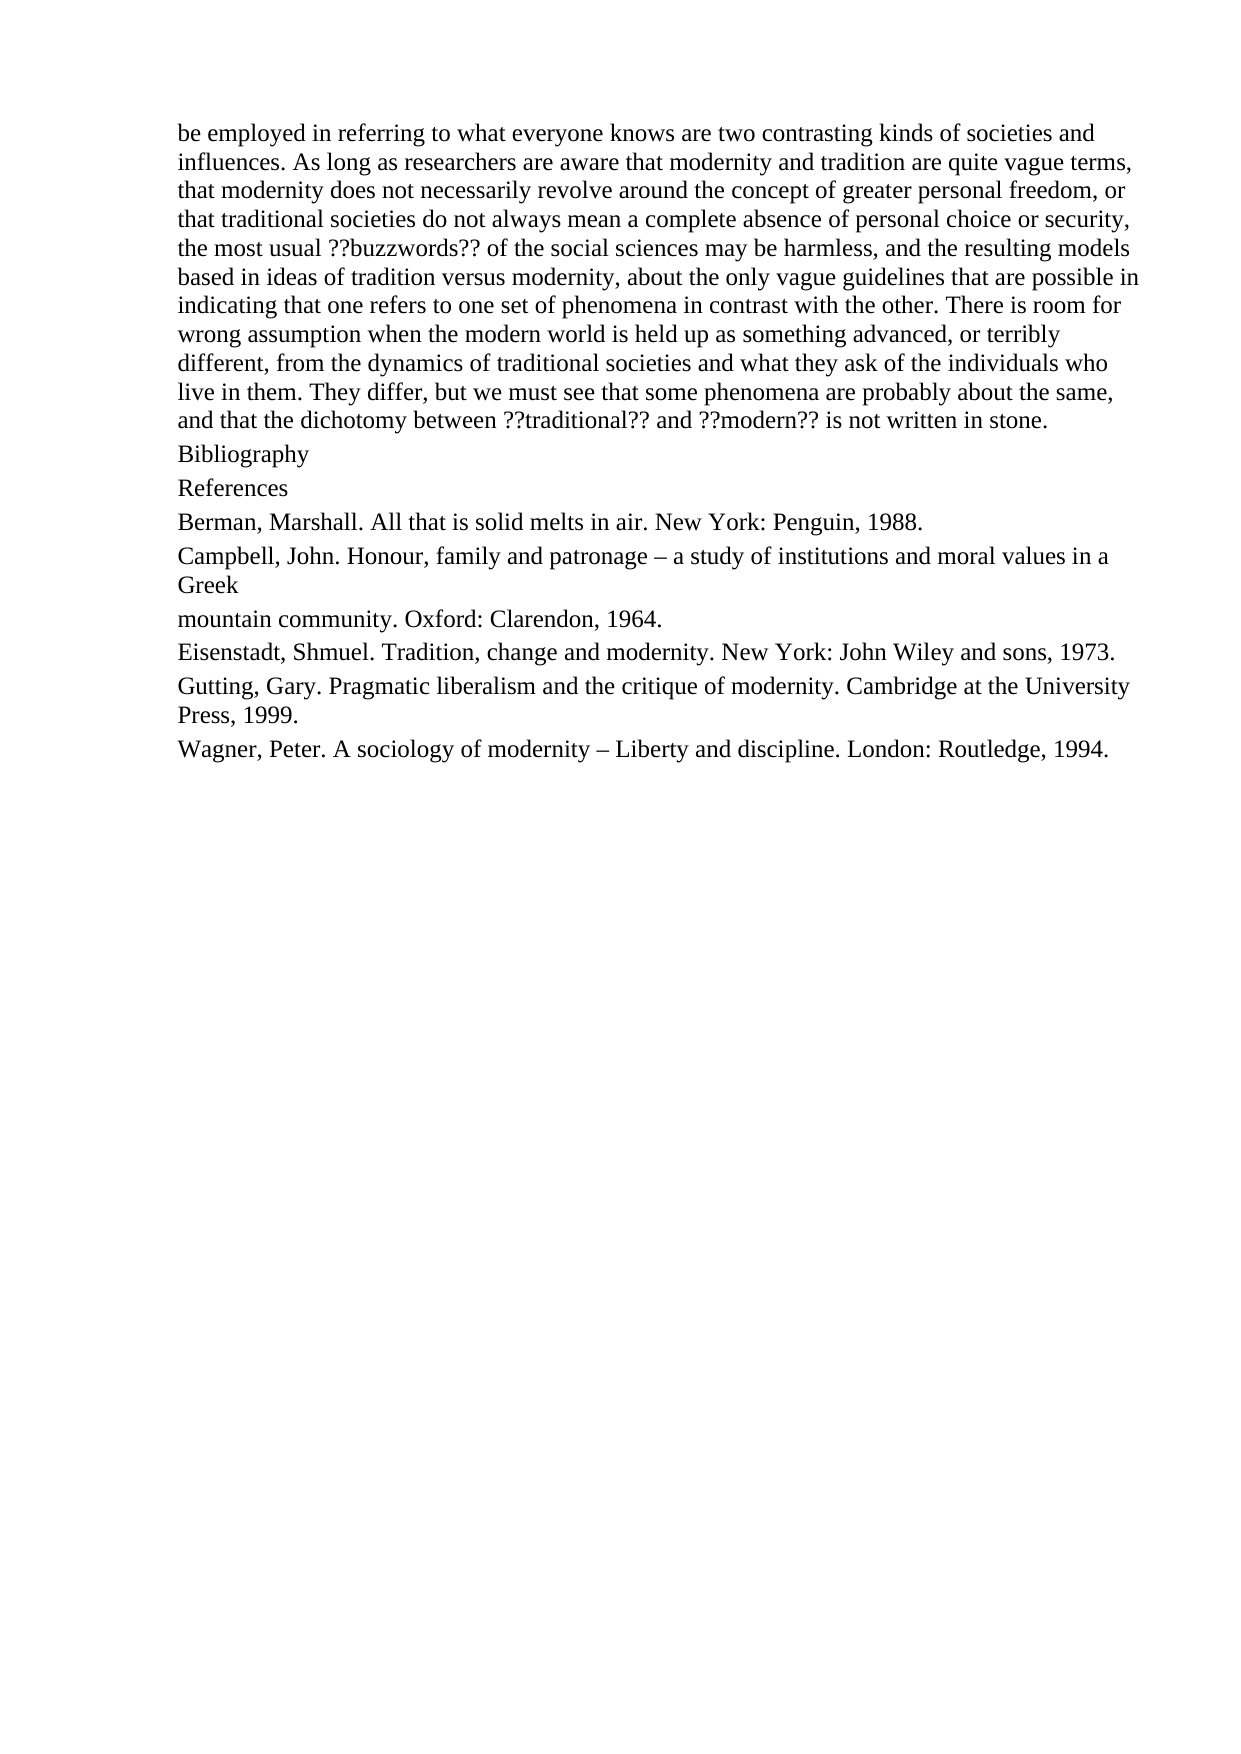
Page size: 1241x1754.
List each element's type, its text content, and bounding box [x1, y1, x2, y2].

text Campbell, John. Honour, family and patronage – a study of institutions and moral values in a Greek [177, 541, 1152, 598]
text Eisenstadt, Shmuel. Tradition, change and modernity. New York: John Wiley and sons, 1973. [177, 637, 1152, 666]
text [177, 118, 1152, 434]
text Gutting, Gary. Pragmatic liberalism and the critique of modernity. Cambridge at the University Press, 1999. [177, 671, 1152, 729]
text Wagner, Peter. A sociology of modernity – Liberty and discipline. London: Routledge, 1994. [177, 734, 1152, 763]
text References [177, 473, 1152, 502]
text Bibliography [177, 439, 1152, 468]
text Berman, Marshall. All that is solid melts in air. New York: Penguin, 1988. [177, 507, 1152, 536]
text mountain community. Oxford: Clarendon, 1964. [177, 604, 1152, 632]
